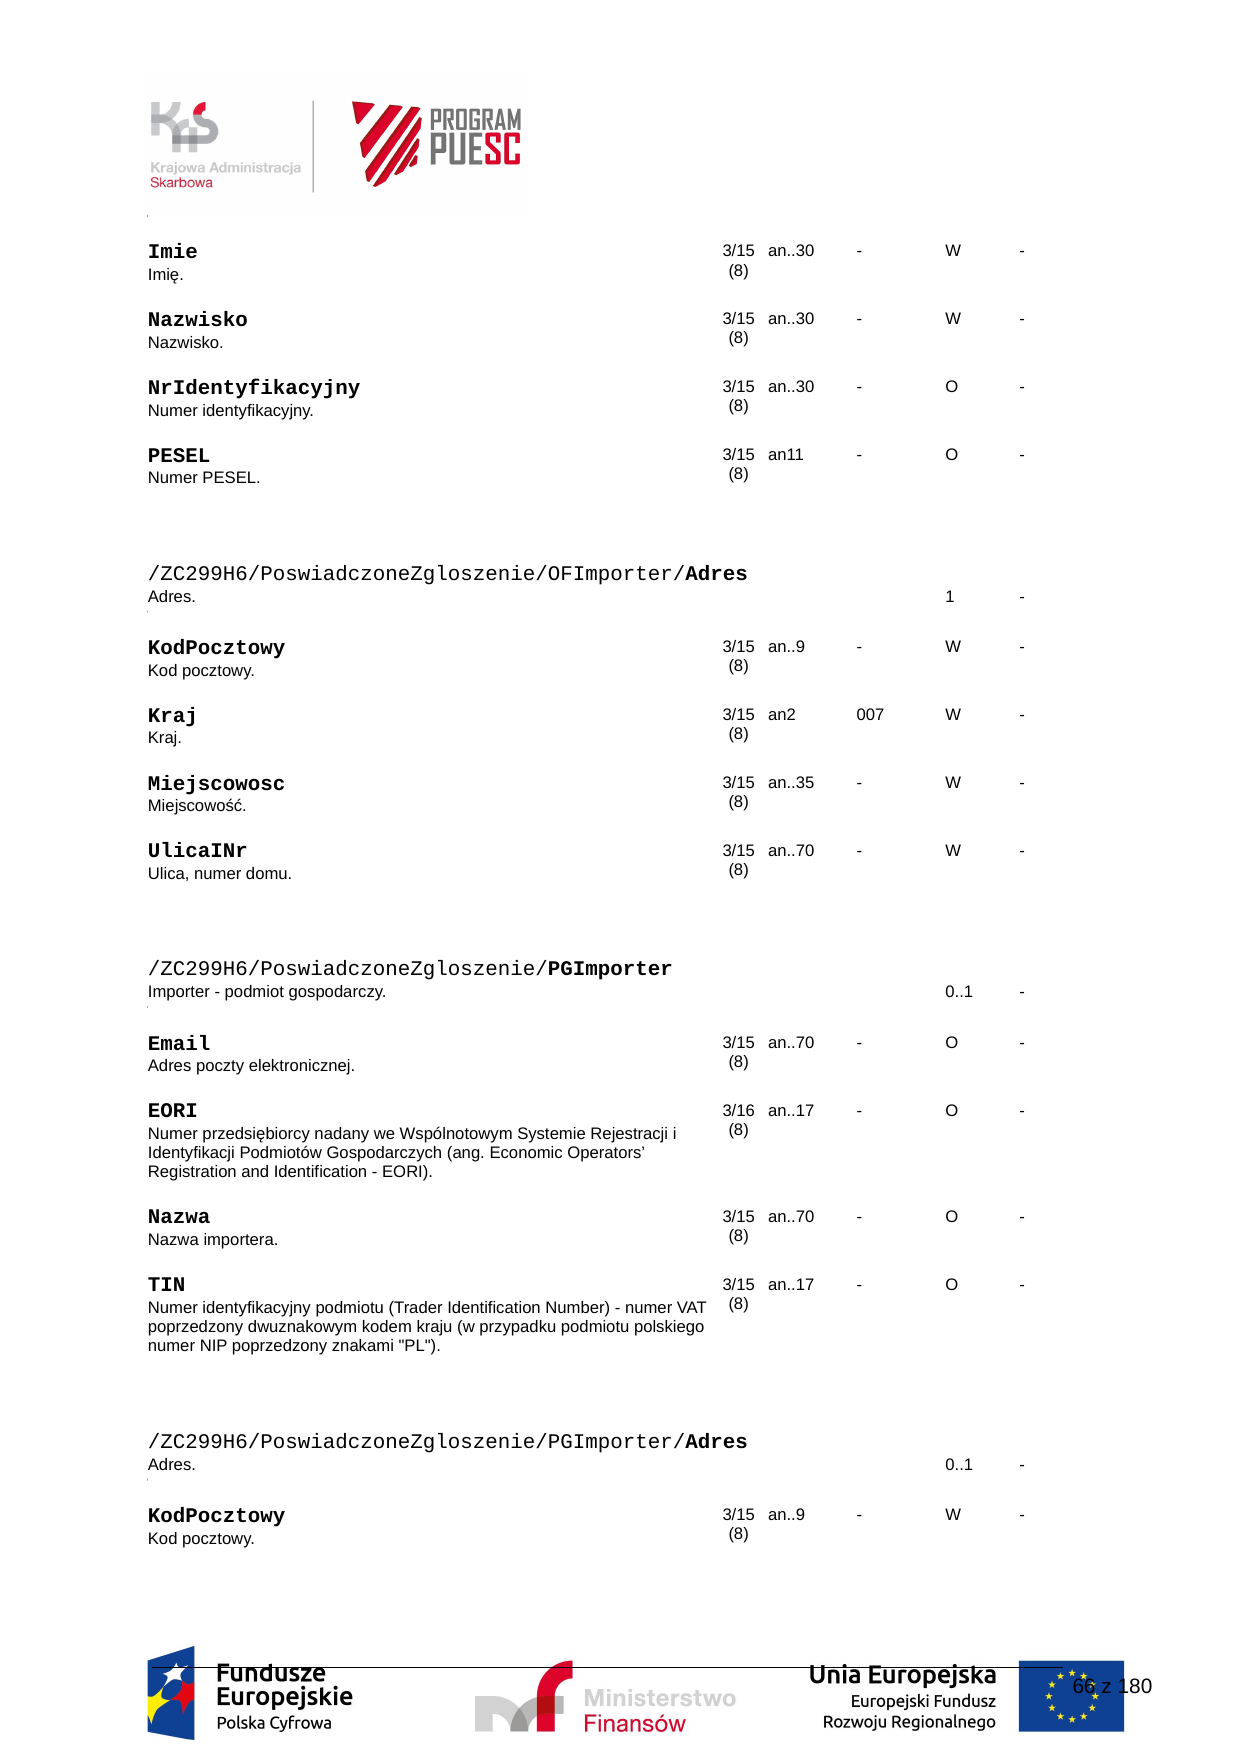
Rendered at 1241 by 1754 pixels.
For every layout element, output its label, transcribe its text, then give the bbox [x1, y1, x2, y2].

picture [147, 1646, 1125, 1740]
text /ZC299H6/PoswiadczoneZgloszenie/PGImporter [148, 958, 1122, 982]
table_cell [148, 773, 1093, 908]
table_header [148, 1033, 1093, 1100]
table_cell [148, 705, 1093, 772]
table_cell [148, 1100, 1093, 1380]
picture [147, 73, 529, 215]
text /ZC299H6/PoswiadczoneZgloszenie/OFImporter/Adres [148, 563, 1122, 586]
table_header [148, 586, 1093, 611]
text /ZC299H6/PoswiadczoneZgloszenie/PGImporter/Adres [148, 1431, 1122, 1454]
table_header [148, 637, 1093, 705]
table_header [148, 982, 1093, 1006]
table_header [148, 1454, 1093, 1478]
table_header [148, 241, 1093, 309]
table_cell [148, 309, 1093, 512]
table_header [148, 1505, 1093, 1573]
